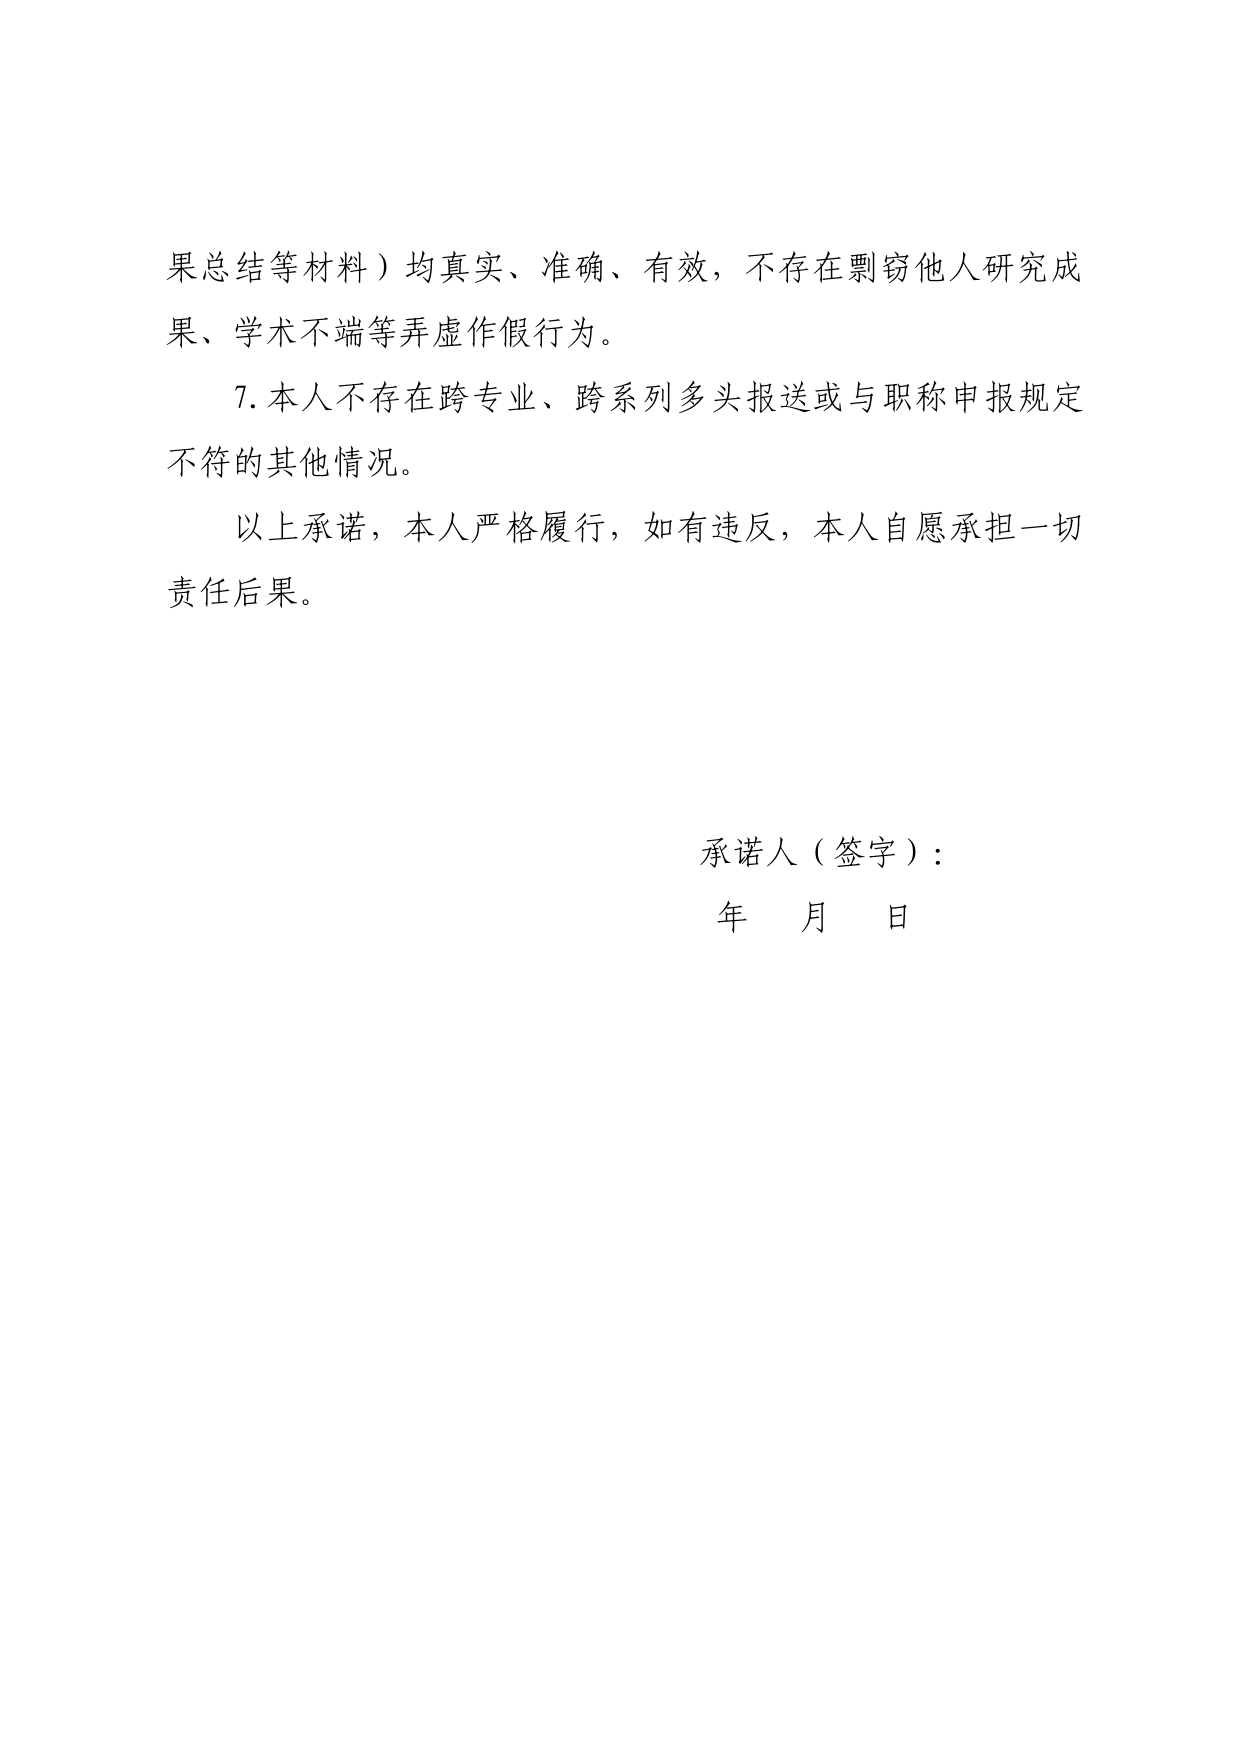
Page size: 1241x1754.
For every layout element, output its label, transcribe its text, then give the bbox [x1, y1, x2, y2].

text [165, 233, 1087, 363]
text 7.本人不存在跨专业、跨系列多头报送或与职称申报规定不符的其他情况。 [165, 363, 1087, 493]
text 年 月 日 [165, 883, 1087, 948]
text 承诺人（签字）： [165, 818, 1087, 883]
text 以上承诺，本人严格履行，如有违反，本人自愿承担一切责任后果。 [165, 493, 1087, 623]
